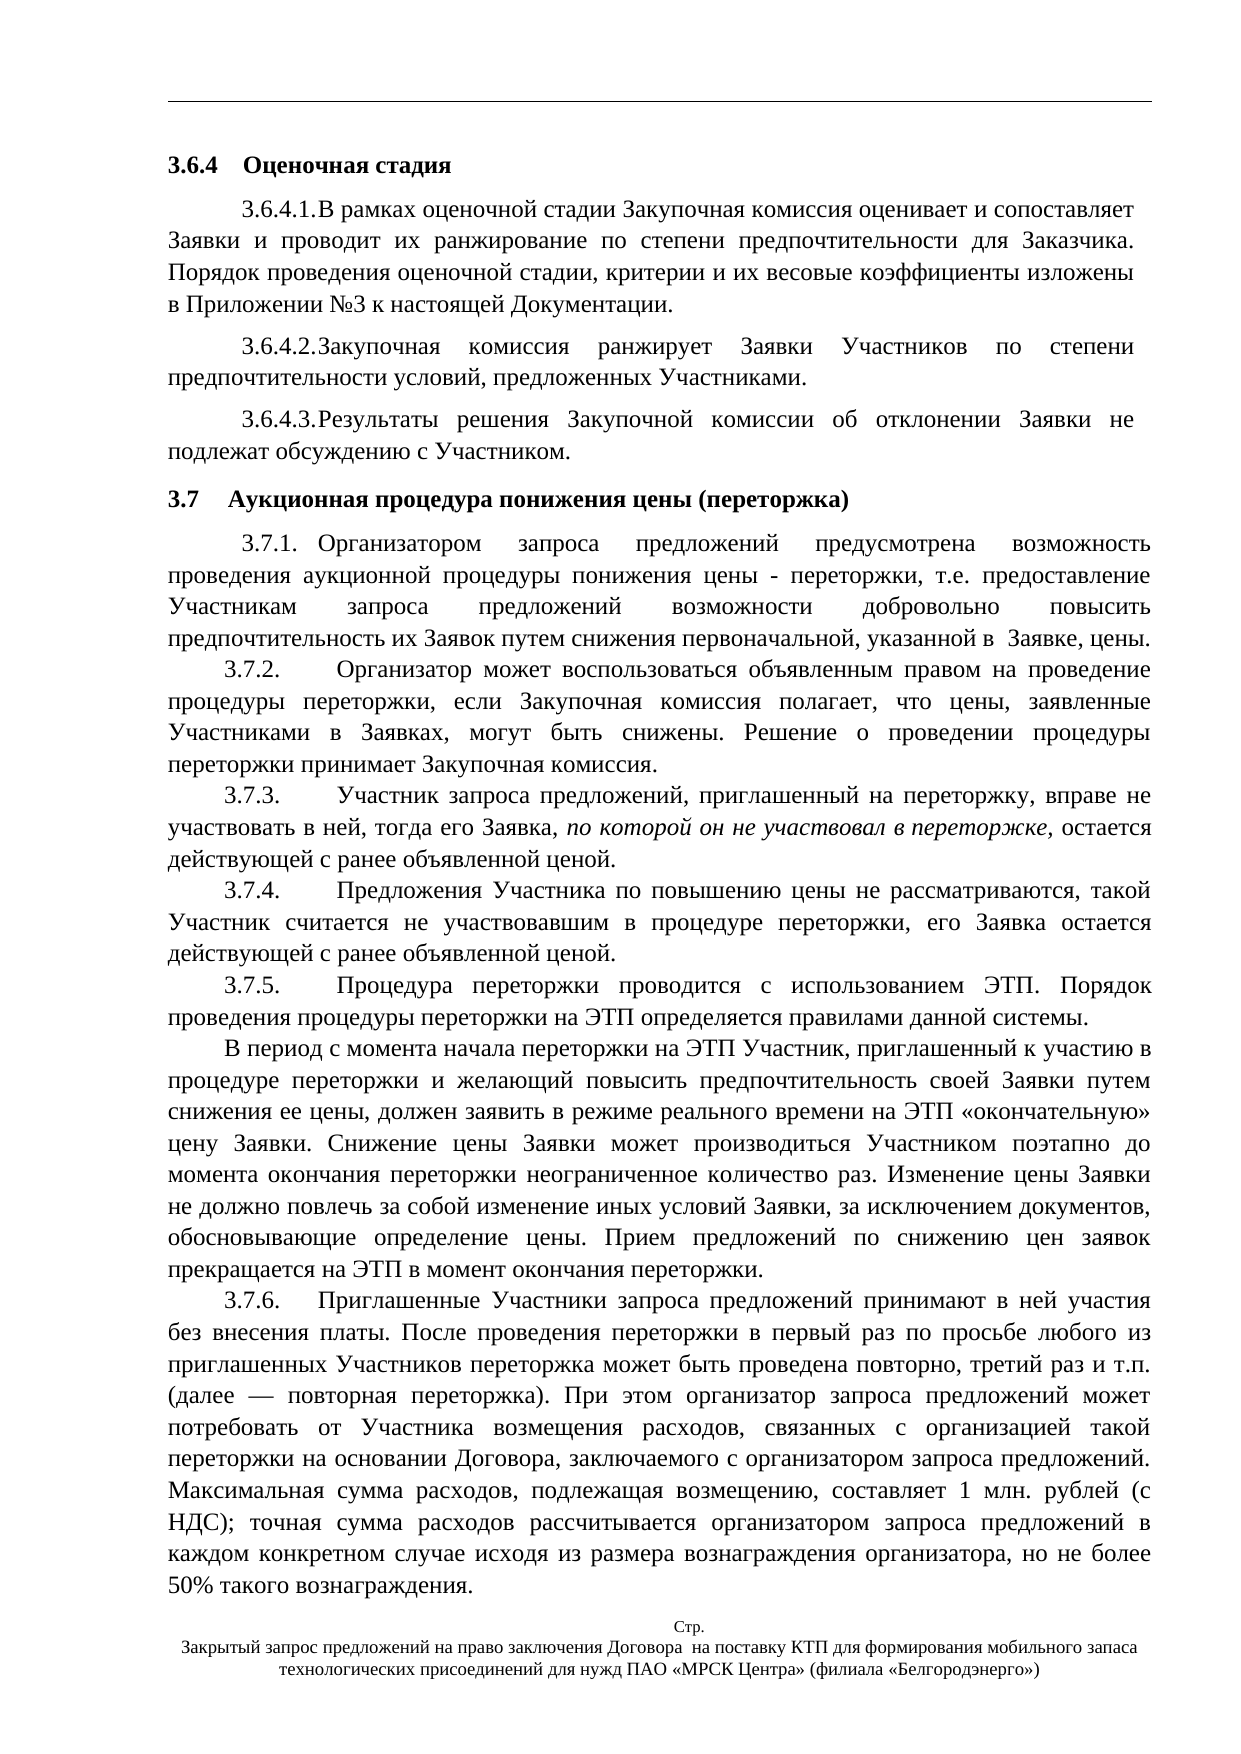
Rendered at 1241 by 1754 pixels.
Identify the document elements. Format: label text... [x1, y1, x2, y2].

list Организатор может воспользоваться объявленным правом на проведение процедуры переторжки, если Закупочная комиссия полагает, что цены, заявленные Участниками в Заявках, могут быть снижены. Решение о проведении процедуры переторжки принимает Закупочная комиссия. [168, 654, 1152, 778]
subtitle Оценочная стадия [168, 150, 1152, 179]
list Предложения Участника по повышению цены не рассматриваются, такой Участник считается не участвовавшим в процедуре переторжки, его Заявка остается действующей с ранее объявленной ценой. [168, 875, 1152, 967]
subtitle Аукционная процедура понижения цены (переторжка) [168, 484, 1152, 513]
list Участник запроса предложений, приглашенный на переторжку, вправе не участвовать в ней, тогда его Заявка, по которой он не участвовал в переторжке, остается действующей с ранее объявленной ценой. [168, 781, 1152, 872]
list Закупочная комиссия ранжирует Заявки Участников по степени предпочтительности условий, предложенных Участниками. [168, 331, 1135, 391]
list В рамках оценочной стадии Закупочная комиссия оценивает и сопоставляет Заявки и проводит их ранжирование по степени предпочтительности для Заказчика. Порядок проведения оценочной стадии, критерии и их весовые коэффициенты изложены в Приложении №3 к настоящей Документации. [168, 194, 1135, 317]
text В период с момента начала переторжки на ЭТП Участник, приглашенный к участию в процедуре переторжки и желающий повысить предпочтительность своей Заявки путем снижения ее цены, должен заявить в режиме реального времени на ЭТП «окончательную» цену Заявки. Снижение цены Заявки может производиться Участником поэтапно до момента окончания переторжки неограниченное количество раз. Изменение цены Заявки не должно повлечь за собой изменение иных условий Заявки, за исключением документов, обосновывающие определение цены. Прием предложений по снижению цен заявок прекращается на ЭТП в момент окончания переторжки. [168, 1033, 1152, 1283]
list Организатором запроса предложений предусмотрена возможность проведения аукционной процедуры понижения цены - переторжки, т.е. предоставление Участникам запроса предложений возможности добровольно повысить предпочтительность их Заявок путем снижения первоначальной, указанной в Заявке, цены. [168, 528, 1152, 652]
list Результаты решения Закупочной комиссии об отклонении Заявки не подлежат обсуждению с Участником. [168, 404, 1135, 464]
list Процедура переторжки проводится с использованием ЭТП. Порядок проведения процедуры переторжки на ЭТП определяется правилами данной системы. [168, 970, 1152, 1030]
list Приглашенные Участники запроса предложений принимают в ней участия без внесения платы. После проведения переторжки в первый раз по просьбе любого из приглашенных Участников переторжка может быть проведена повторно, третий раз и т.п. (далее — повторная переторжка). При этом организатор запроса предложений может потребовать от Участника возмещения расходов, связанных с организацией такой переторжки на основании Договора, заключаемого с организатором запроса предложений. Максимальная сумма расходов, подлежащая возмещению, составляет 1 млн. рублей (с НДС); точная сумма расходов рассчитывается организатором запроса предложений в каждом конкретном случае исходя из размера вознаграждения организатора, но не более 50% такого вознаграждения. [168, 1286, 1152, 1598]
